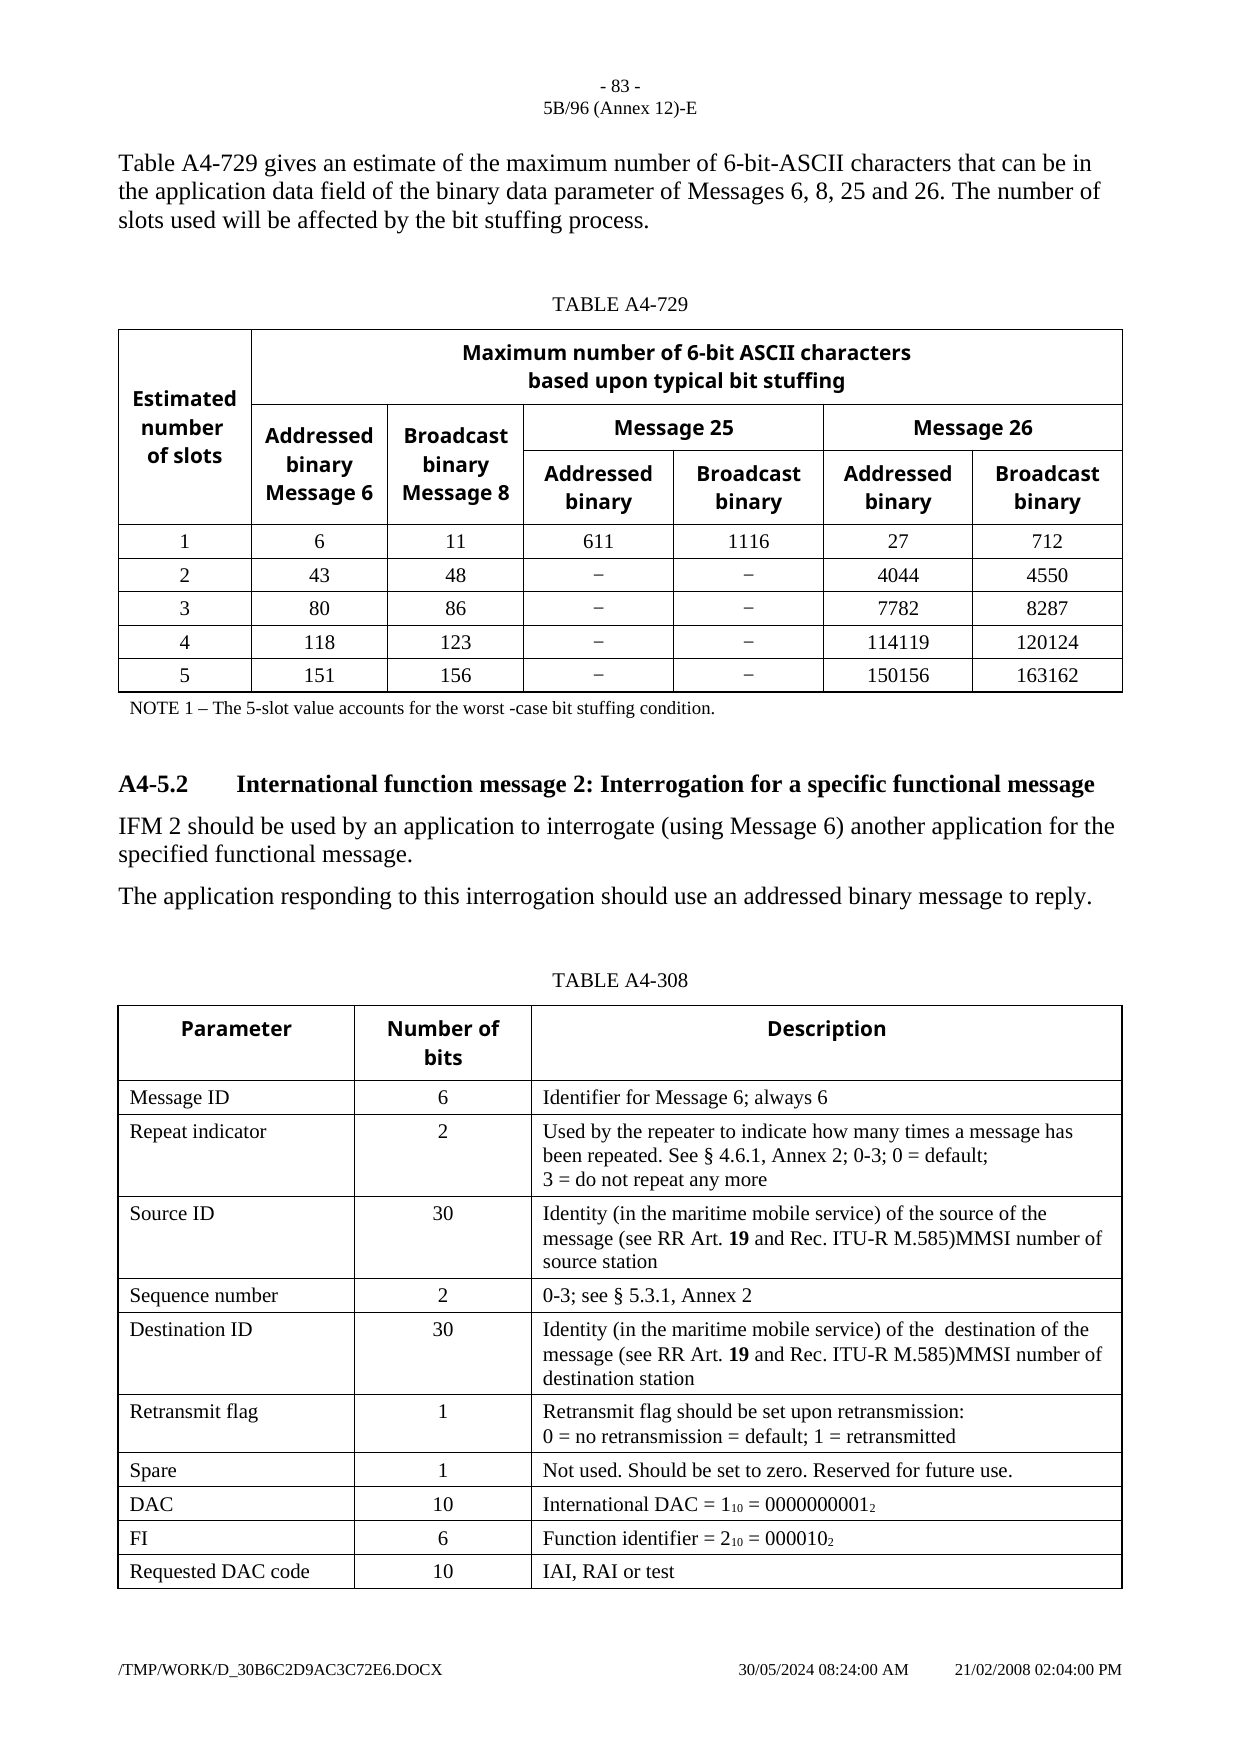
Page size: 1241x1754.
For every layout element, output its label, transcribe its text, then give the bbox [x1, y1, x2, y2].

table_cell 118 [252, 626, 387, 658]
table_cell 2 [119, 559, 251, 591]
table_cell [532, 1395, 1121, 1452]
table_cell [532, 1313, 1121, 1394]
table_cell 48 [388, 559, 523, 591]
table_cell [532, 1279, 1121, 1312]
table_cell Message 25 [524, 405, 823, 449]
table_cell 43 [252, 559, 387, 591]
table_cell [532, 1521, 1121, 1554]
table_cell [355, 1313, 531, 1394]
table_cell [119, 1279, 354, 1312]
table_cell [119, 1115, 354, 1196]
table_cell 6 [252, 525, 387, 558]
table_cell Addressed binary [824, 451, 972, 524]
table_cell 80 [252, 592, 387, 624]
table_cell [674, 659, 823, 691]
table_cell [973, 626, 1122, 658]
table_header Estimated number of slots [119, 330, 251, 524]
table_cell [824, 592, 972, 624]
table_cell Addressed binary Message 6 [252, 405, 387, 524]
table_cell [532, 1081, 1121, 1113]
text TABLE [118, 968, 1122, 992]
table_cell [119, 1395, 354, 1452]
table_cell 86 [388, 592, 523, 624]
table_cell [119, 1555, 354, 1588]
table_cell 4 [119, 626, 251, 658]
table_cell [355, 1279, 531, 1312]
text The application responding to this interrogation should use an addressed binary message to reply. [118, 881, 1122, 909]
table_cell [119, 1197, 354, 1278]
table_cell [824, 559, 972, 591]
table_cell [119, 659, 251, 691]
table_cell − [524, 592, 673, 624]
table_cell [973, 592, 1122, 624]
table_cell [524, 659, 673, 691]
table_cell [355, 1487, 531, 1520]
text TABLE [118, 292, 1122, 316]
table_cell [674, 525, 823, 558]
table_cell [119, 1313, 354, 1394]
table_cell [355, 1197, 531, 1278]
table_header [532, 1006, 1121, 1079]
table_cell [824, 525, 972, 558]
table_cell − [524, 559, 673, 591]
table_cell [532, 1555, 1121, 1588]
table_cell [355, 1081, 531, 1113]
table_cell [524, 525, 673, 558]
table_cell Addressed binary [524, 451, 673, 524]
table_cell 1 [119, 525, 251, 558]
table_cell [973, 525, 1122, 558]
table_cell 11 [388, 525, 523, 558]
subtitle 5.2 International function message 2: Interrogation for a specific functional message [118, 769, 1122, 798]
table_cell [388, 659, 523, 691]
table_cell − [674, 559, 823, 591]
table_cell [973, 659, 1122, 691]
table_cell Broadcast binary Message 8 [388, 405, 523, 524]
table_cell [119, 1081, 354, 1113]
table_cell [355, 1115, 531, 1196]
table_cell Broadcast binary [674, 451, 823, 524]
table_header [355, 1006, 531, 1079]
table_cell Message 26 [824, 405, 1122, 449]
table_cell 123 [388, 626, 523, 658]
text Table gives an estimate of the maximum number of 6-bit-ASCII characters that can be in the application data field of the binary data parameter of Messages 6, 8, 25 and 26. The number of slots used will be affected by the bit stuffing process. [118, 148, 1122, 234]
table_cell [973, 559, 1122, 591]
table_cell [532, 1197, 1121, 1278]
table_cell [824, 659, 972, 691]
table_cell − [524, 626, 673, 658]
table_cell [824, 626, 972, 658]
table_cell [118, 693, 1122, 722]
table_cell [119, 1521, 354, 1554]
table_header Maximum number of 6-bit ASCII characters based upon typical bit stuffing [252, 330, 1122, 403]
text IFM 2 should be used by an application to interrogate (using Message 6) another application for the specified functional message. [118, 811, 1122, 868]
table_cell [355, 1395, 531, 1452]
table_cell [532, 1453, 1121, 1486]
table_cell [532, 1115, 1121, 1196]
table_cell − [674, 592, 823, 624]
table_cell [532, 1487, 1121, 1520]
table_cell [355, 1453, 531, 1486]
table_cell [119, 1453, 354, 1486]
table_cell 3 [119, 592, 251, 624]
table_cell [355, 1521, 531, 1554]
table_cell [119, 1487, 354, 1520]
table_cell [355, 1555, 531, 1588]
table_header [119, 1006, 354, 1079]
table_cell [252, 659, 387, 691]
table_cell Broadcast binary [973, 451, 1122, 524]
table_cell − [674, 626, 823, 658]
